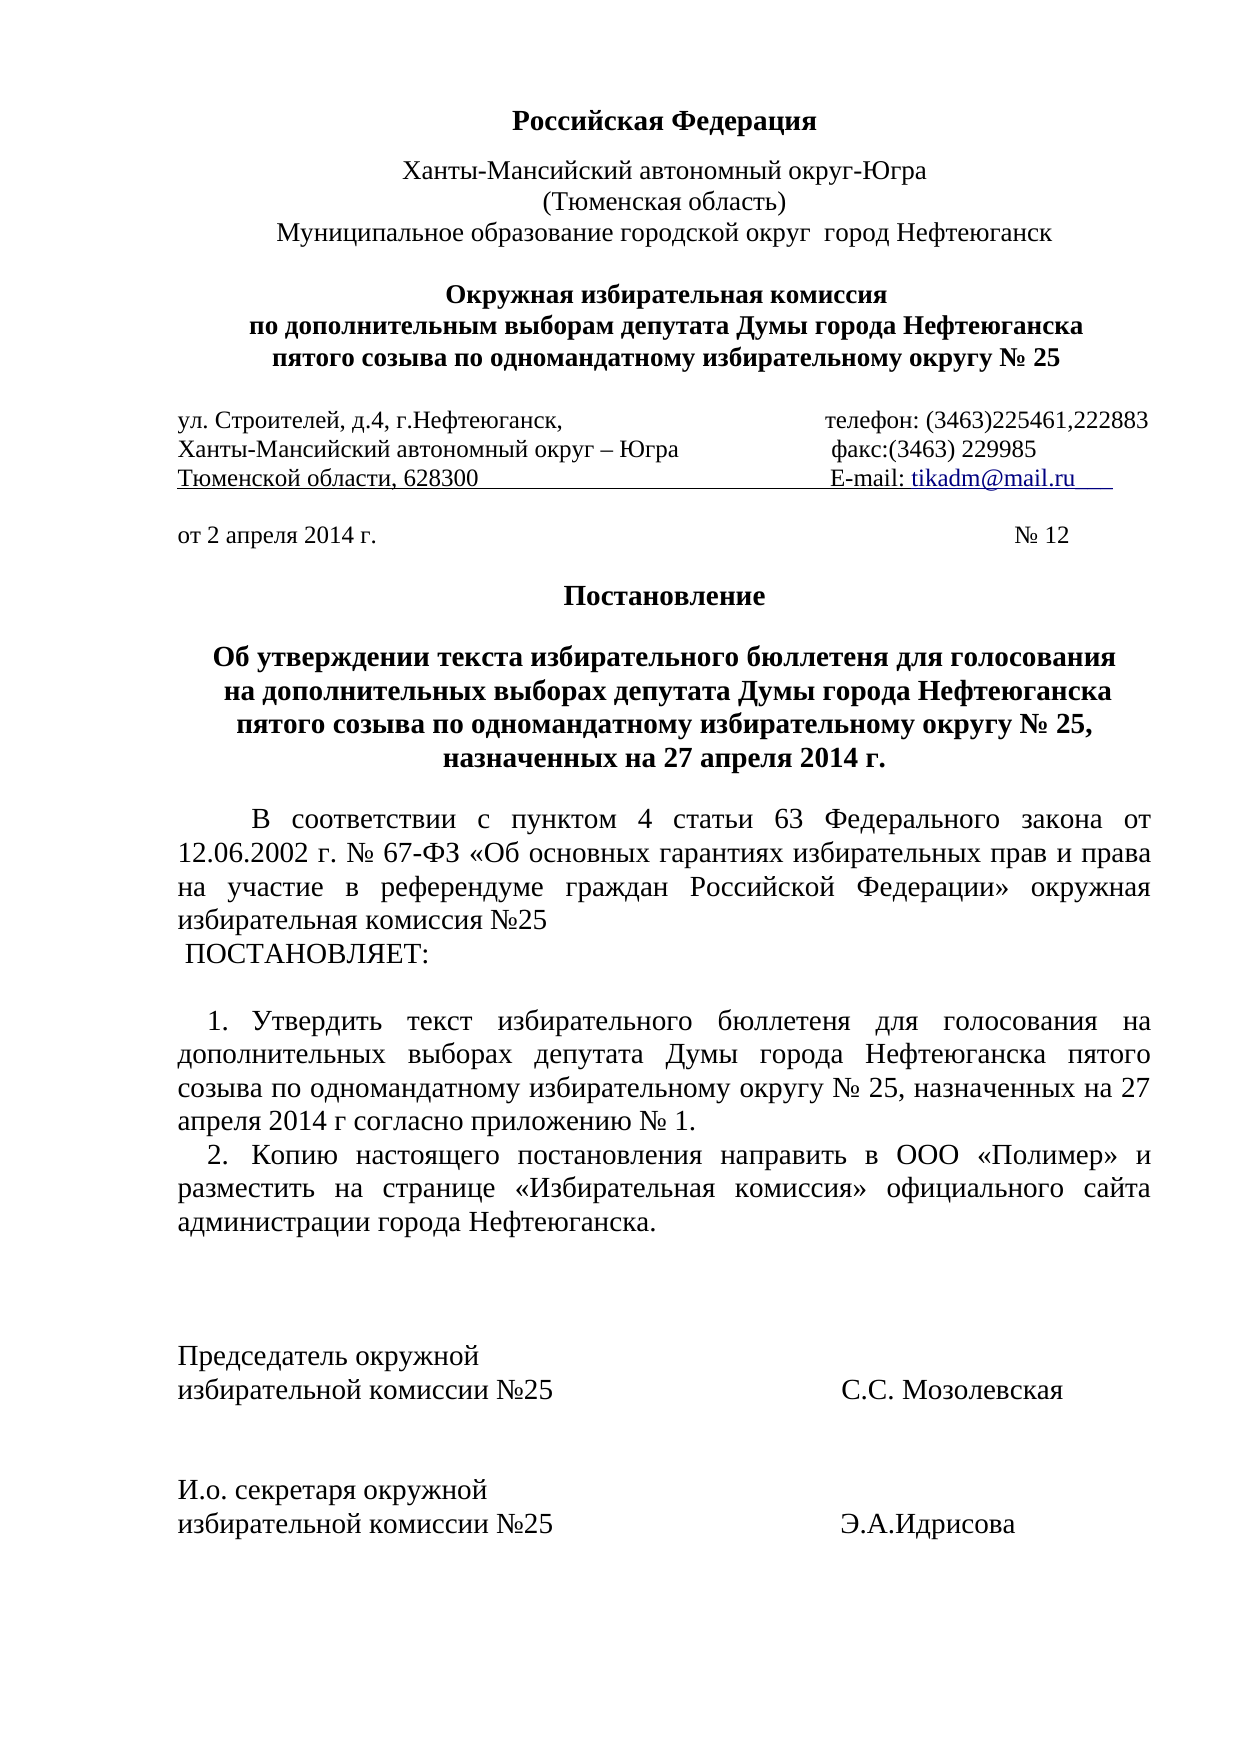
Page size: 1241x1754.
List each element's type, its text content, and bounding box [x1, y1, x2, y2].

text ПОСТАНОВЛЯЕТ: [177, 936, 1152, 969]
text от 2 апреля 2014 г. № 12 [177, 520, 1152, 549]
text Окружная избирательная комиссия [181, 278, 1152, 309]
text Муниципальное образование городской округ город Нефтеюганск [177, 216, 1152, 247]
list Копию настоящего постановления направить в ООО «Полимер» и разместить на странице «Избирательная комиссия» официального сайта администрации города Нефтеюганска. [177, 1137, 1152, 1238]
text избирательной комиссии №25 С.С. Мозолевская [177, 1372, 1152, 1405]
text пятого созыва по одномандатному избирательному округу № 25 [181, 341, 1152, 372]
text Ханты-Мансийский автономный округ-Югра [177, 154, 1152, 185]
text Тюменской области, 628300 E-mail: tikadm@mail.ru___ [177, 463, 1152, 492]
text на дополнительных выборах депутата Думы города Нефтеюганска пятого созыва по одномандатному избирательному округу № 25, назначенных на 27 апреля 2014 г. [177, 673, 1152, 773]
text Российская Федерация [177, 103, 1152, 137]
text по дополнительным выборам депутата Думы города Нефтеюганска [181, 309, 1152, 341]
text Председатель окружной [177, 1338, 1152, 1372]
text избирательной комиссии №25 Э.А.Идрисова [177, 1506, 1152, 1539]
text И.о. секретаря окружной [177, 1472, 1152, 1506]
text Ханты-Мансийский автономный округ – Югра факс:(3463) 229985 [177, 434, 1152, 463]
text Постановление [177, 578, 1152, 611]
text Об утверждении текста избирательного бюллетеня для голосования [177, 639, 1152, 673]
text (Тюменская область) [177, 185, 1152, 216]
list Утвердить текст избирательного бюллетеня для голосования на дополнительных выборах депутата Думы города Нефтеюганска пятого созыва по одномандатному избирательному округу № 25, назначенных на 27 апреля 2014 г согласно приложению № 1. [177, 1003, 1152, 1137]
text ул. Строителей, д.4, г.Нефтеюганск, телефон: (3463)225461,222883 [177, 405, 1152, 434]
text В соответствии с пунктом 4 статьи 63 Федерального закона от 12.06.2002 г. № 67-ФЗ «Об основных гарантиях избирательных прав и права на участие в референдуме граждан Российской Федерации» окружная избирательная комиссия №25 [177, 802, 1152, 936]
